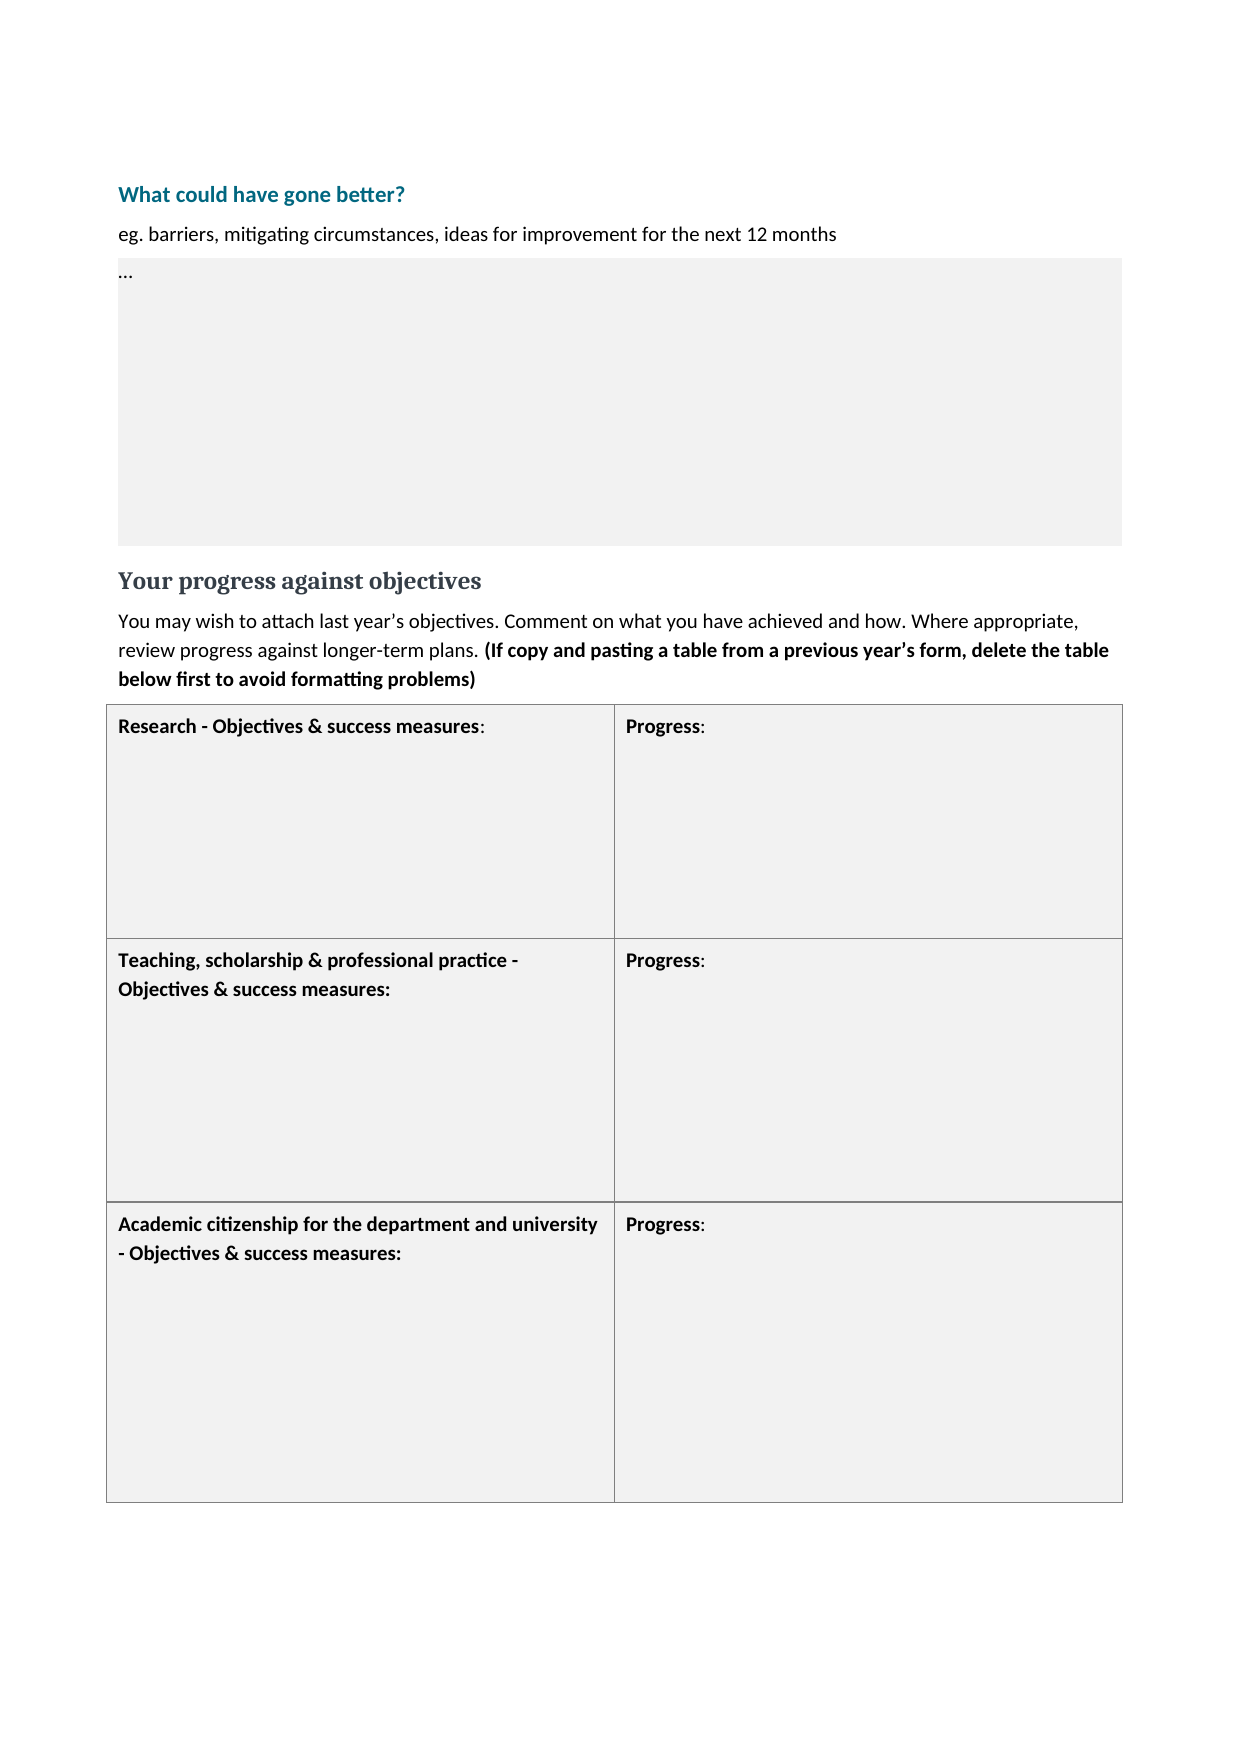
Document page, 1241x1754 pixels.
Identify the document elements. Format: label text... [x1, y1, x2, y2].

table_cell Teaching, scholarship & professional practice - Objectives & success measures: [107, 939, 614, 1201]
text You may wish to attach last year’s objectives. Comment on what you have achieved and how. Where appropriate, review progress against longer-term plans. (If copy and pasting a table from a previous year’s form, delete the table below first to avoid formatting problems) [118, 608, 1122, 692]
table_header Research - Objectives & success measures: [107, 705, 614, 938]
table_cell Progress: [615, 1203, 1122, 1502]
text … [118, 258, 1122, 284]
subtitle What could have gone better? [118, 180, 1122, 208]
table_header Progress: [615, 705, 1122, 938]
table_cell Academic citizenship for the department and university - Objectives & success measures: [107, 1203, 614, 1502]
subtitle Your progress against objectives [118, 567, 1122, 596]
text eg. barriers, mitigating circumstances, ideas for improvement for the next 12 months [118, 221, 1122, 246]
table_cell Progress: [615, 939, 1122, 1201]
